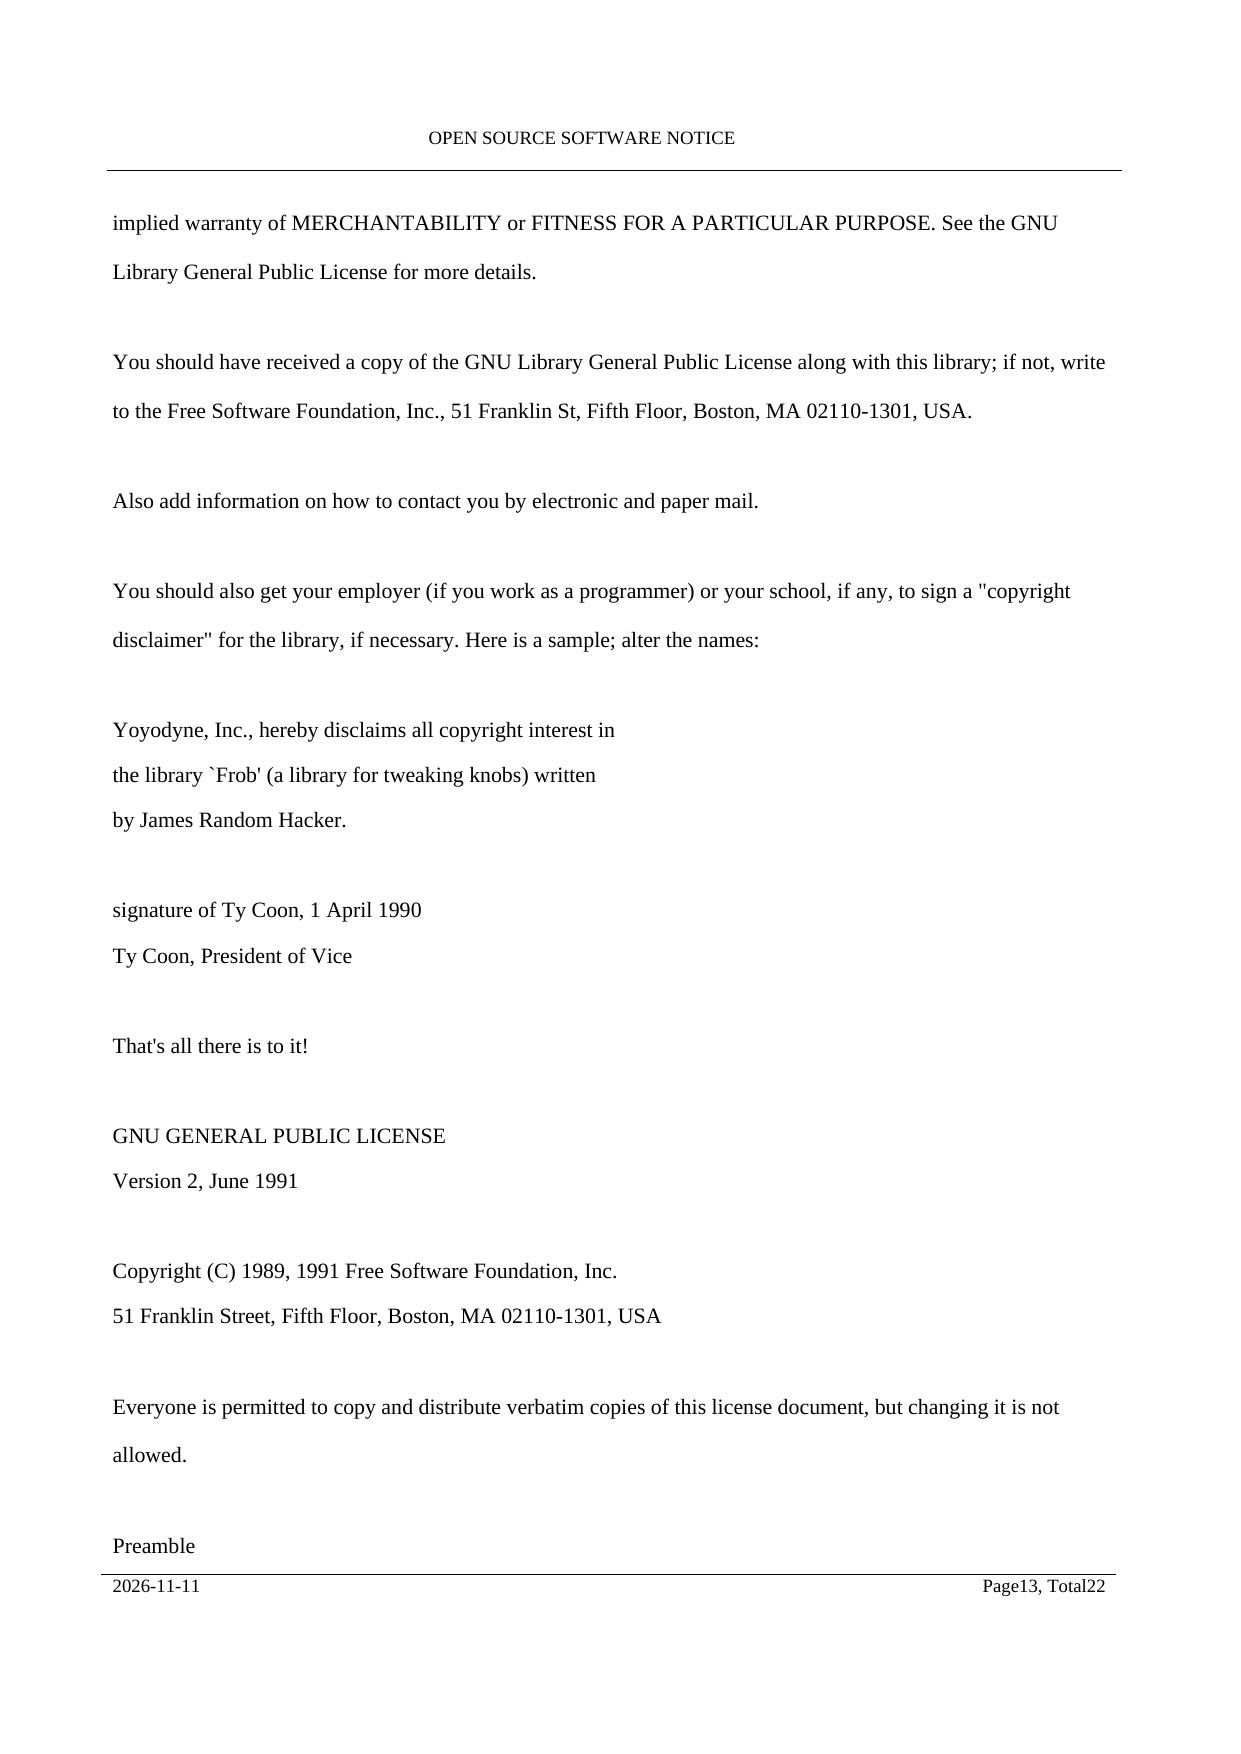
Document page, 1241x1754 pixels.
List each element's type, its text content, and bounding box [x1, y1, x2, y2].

text Preamble [112, 1529, 1128, 1561]
text GNU GENERAL PUBLIC LICENSE [112, 1119, 1128, 1152]
text signature of Ty Coon, 1 April 1990 [112, 894, 1128, 926]
text Yoyodyne, Inc., hereby disclaims all copyright interest in [112, 713, 1128, 746]
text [112, 206, 1128, 288]
text You should also get your employer (if you work as a programmer) or your school, if any, to sign a "copyright disclaimer" for the library, if necessary. Here is a sample; alter the names: [112, 574, 1128, 656]
text by James Random Hacker. [112, 804, 1128, 836]
text Ty Coon, President of Vice [112, 939, 1128, 971]
text the library `Frob' (a library for tweaking knobs) written [112, 758, 1128, 791]
text Version 2, June 1991 [112, 1164, 1128, 1197]
text That's all there is to it! [112, 1029, 1128, 1062]
text Also add information on how to contact you by electronic and paper mail. [112, 484, 1128, 517]
text Copyright (C) 1989, 1991 Free Software Foundation, Inc. [112, 1255, 1128, 1287]
text Everyone is permitted to copy and distribute verbatim copies of this license document, but changing it is not allowed. [112, 1390, 1128, 1471]
text You should have received a copy of the GNU Library General Public License along with this library; if not, write to the Free Software Foundation, Inc., 51 Franklin St, Fifth Floor, Boston, MA 02110-1301, USA. [112, 345, 1128, 427]
text 51 Franklin Street, Fifth Floor, Boston, MA 02110-1301, USA [112, 1300, 1128, 1332]
